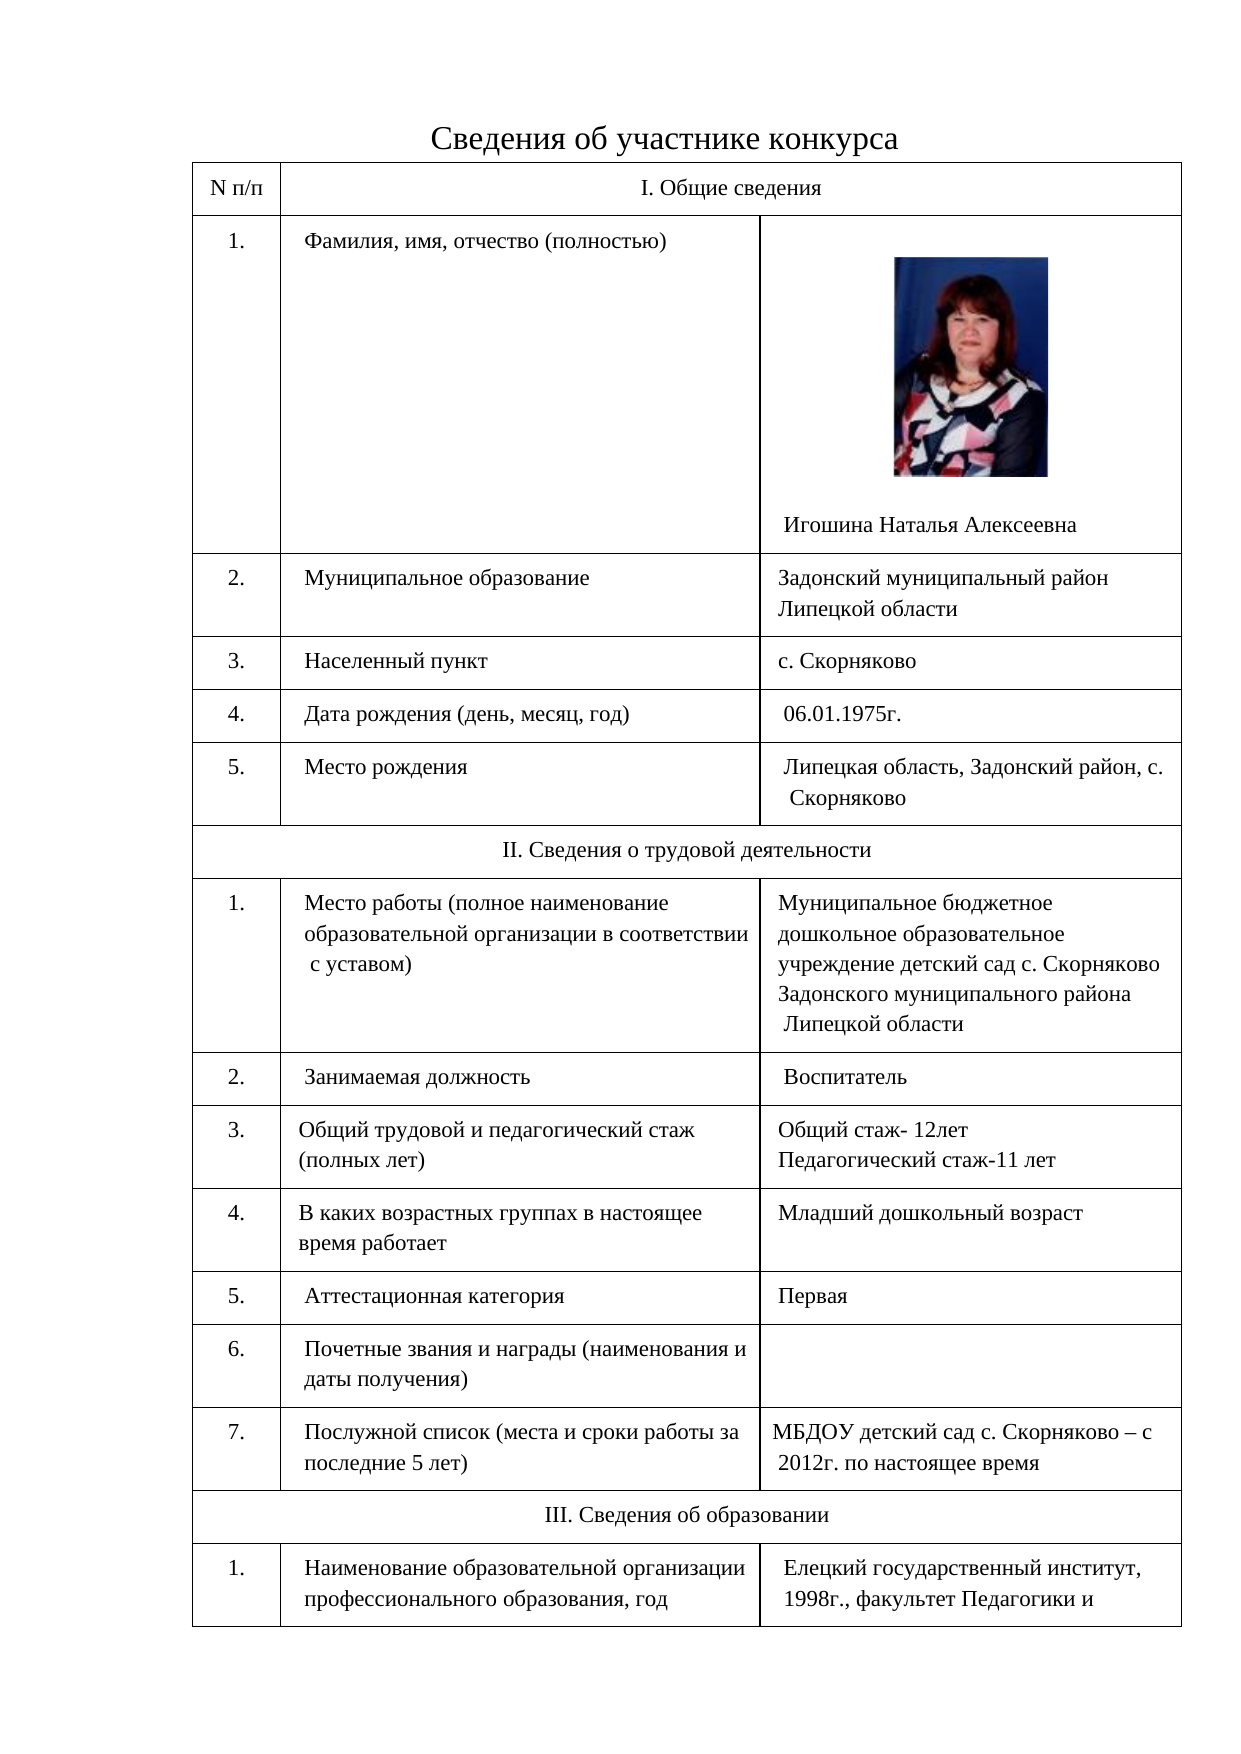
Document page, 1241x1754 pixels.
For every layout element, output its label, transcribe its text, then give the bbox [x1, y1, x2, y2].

table_cell 1. [193, 216, 280, 553]
table_cell III. Сведения об образовании [193, 1491, 1181, 1543]
table_cell с. Скорняково [761, 637, 1181, 689]
table_cell 1. [193, 1544, 280, 1626]
table_cell Первая [761, 1272, 1181, 1324]
table_cell Младший дошкольный возраст [761, 1189, 1181, 1271]
table_cell 3. [193, 637, 280, 689]
table_cell МБДОУ детский сад с. Скорняково – с 2012г. по настоящее время [761, 1408, 1181, 1490]
table_cell Игошина Наталья Алексеевна [761, 216, 1181, 553]
table_cell Воспитатель [761, 1053, 1181, 1104]
table_cell Место рождения [281, 743, 759, 825]
picture [893, 257, 1049, 477]
table_cell Фамилия, имя, отчество (полностью) [281, 216, 759, 553]
table_cell Занимаемая должность [281, 1053, 759, 1104]
table_cell 06.01.1975г. [761, 690, 1181, 742]
table_cell [761, 1325, 1181, 1407]
table_cell Место работы (полное наименование образовательной организации в соответствии с уставом) [281, 879, 759, 1052]
table_cell Муниципальное образование [281, 554, 759, 636]
table_header I. Общие сведения [281, 163, 1181, 215]
table_cell Аттестационная категория [281, 1272, 759, 1324]
table_cell 4. [193, 1189, 280, 1271]
table_cell 2. [193, 1053, 280, 1104]
table_cell 4. [193, 690, 280, 742]
table_cell 6. [193, 1325, 280, 1407]
table_cell Населенный пункт [281, 637, 759, 689]
table_cell Липецкая область, Задонский район, с. Скорняково [761, 743, 1181, 825]
table_header N п/п [193, 163, 280, 215]
table_cell 5. [193, 743, 280, 825]
table_cell В каких возрастных группах в настоящее время работает [281, 1189, 759, 1271]
table_cell 2. [193, 554, 280, 636]
table_cell Общий стаж- 12лет Педагогический стаж-11 лет [761, 1106, 1181, 1188]
table_cell 1. [193, 879, 280, 1052]
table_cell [761, 1544, 1181, 1626]
table_cell Почетные звания и награды (наименования и даты получения) [281, 1325, 759, 1407]
table_cell 5. [193, 1272, 280, 1324]
table_cell Дата рождения (день, месяц, год) [281, 690, 759, 742]
text Сведения об участнике конкурса [177, 118, 1152, 156]
table_cell II. Сведения о трудовой деятельности [193, 826, 1181, 878]
table_cell Общий трудовой и педагогический стаж (полных лет) [281, 1106, 759, 1188]
table_cell Муниципальное бюджетное дошкольное образовательное учреждение детский сад с. Скорняково Задонского муниципального района Липецкой области [761, 879, 1181, 1052]
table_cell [281, 1544, 759, 1626]
table_cell 7. [193, 1408, 280, 1490]
table_cell 3. [193, 1106, 280, 1188]
table_cell Послужной список (места и сроки работы за последние 5 лет) [281, 1408, 759, 1490]
table_cell Задонский муниципальный район Липецкой области [761, 554, 1181, 636]
